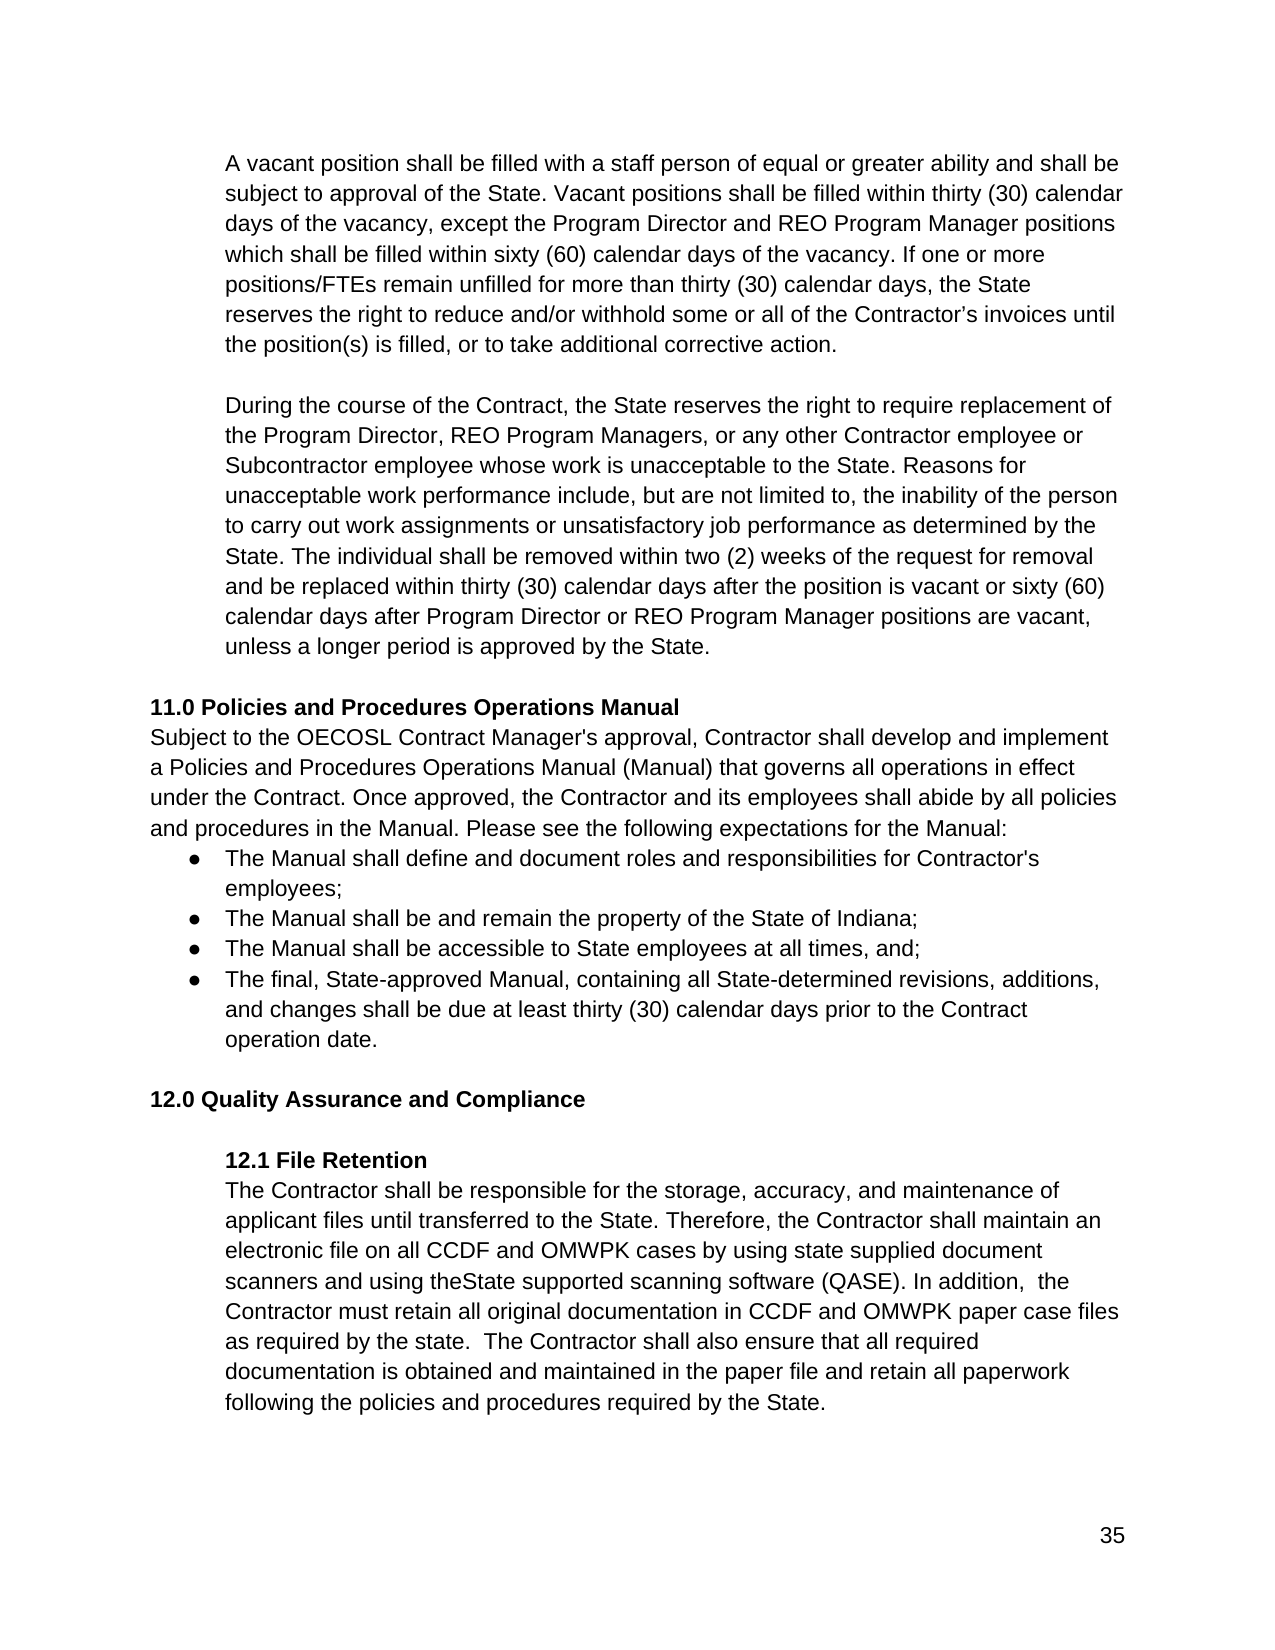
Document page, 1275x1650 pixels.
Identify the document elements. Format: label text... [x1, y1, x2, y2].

list The Manual shall be accessible to State employees at all times, and; [187, 935, 1125, 962]
list The Manual shall be and remain the property of the State of Indiana; [187, 905, 1125, 932]
text The Contractor shall be responsible for the storage, accuracy, and maintenance of applicant files until transferred to the State. Therefore, the Contractor shall maintain an electronic file on all CCDF and OMWPK cases by using state supplied document scanners and using theState supported scanning software (QASE). In addition, the Contractor must retain all original documentation in CCDF and OMWPK paper case files as required by the state. The Contractor shall also ensure that all required documentation is obtained and maintained in the paper file and retain all paperwork following the policies and procedures required by the State. [225, 1177, 1125, 1415]
text During the course of the Contract, the State reserves the right to require replacement of the Program Director, REO Program Managers, or any other Contractor employee or Subcontractor employee whose work is unacceptable to the State. Reasons for unacceptable work performance include, but are not limited to, the inability of the person to carry out work assignments or unsatisfactory job performance as determined by the State. The individual shall be removed within two (2) weeks of the request for removal and be replaced within thirty (30) calendar days after the position is vacant or sixty (60) calendar days after Program Director or REO Program Manager positions are vacant, unless a longer period is approved by the State. [225, 392, 1125, 660]
text Subject to the OECOSL Contract Manager's approval, Contractor shall develop and implement a Policies and Procedures Operations Manual (Manual) that governs all operations in effect under the Contract. Once approved, the Contractor and its employees shall abide by all policies and procedures in the Manual. Please see the following expectations for the Manual: [150, 724, 1125, 841]
list The final, State-approved Manual, containing all State-determined revisions, additions, and changes shall be due at least thirty (30) calendar days prior to the Contract operation date. [187, 966, 1125, 1052]
list The Manual shall define and document roles and responsibilities for Contractor's employees; [187, 845, 1125, 901]
subtitle 12.0 Quality Assurance and Compliance [150, 1086, 1125, 1113]
subtitle 12.1 File Retention [150, 1147, 1125, 1173]
text A vacant position shall be filled with a staff person of equal or greater ability and shall be subject to approval of the State. Vacant positions shall be filled within thirty (30) calendar days of the vacancy, except the Program Director and REO Program Manager positions which shall be filled within sixty (60) calendar days of the vacancy. If one or more positions/FTEs remain unfilled for more than thirty (30) calendar days, the State reserves the right to reduce and/or withhold some or all of the Contractor’s invoices until the position(s) is filled, or to take additional corrective action. [225, 150, 1125, 358]
subtitle 11.0 Policies and Procedures Operations Manual [150, 694, 1125, 720]
